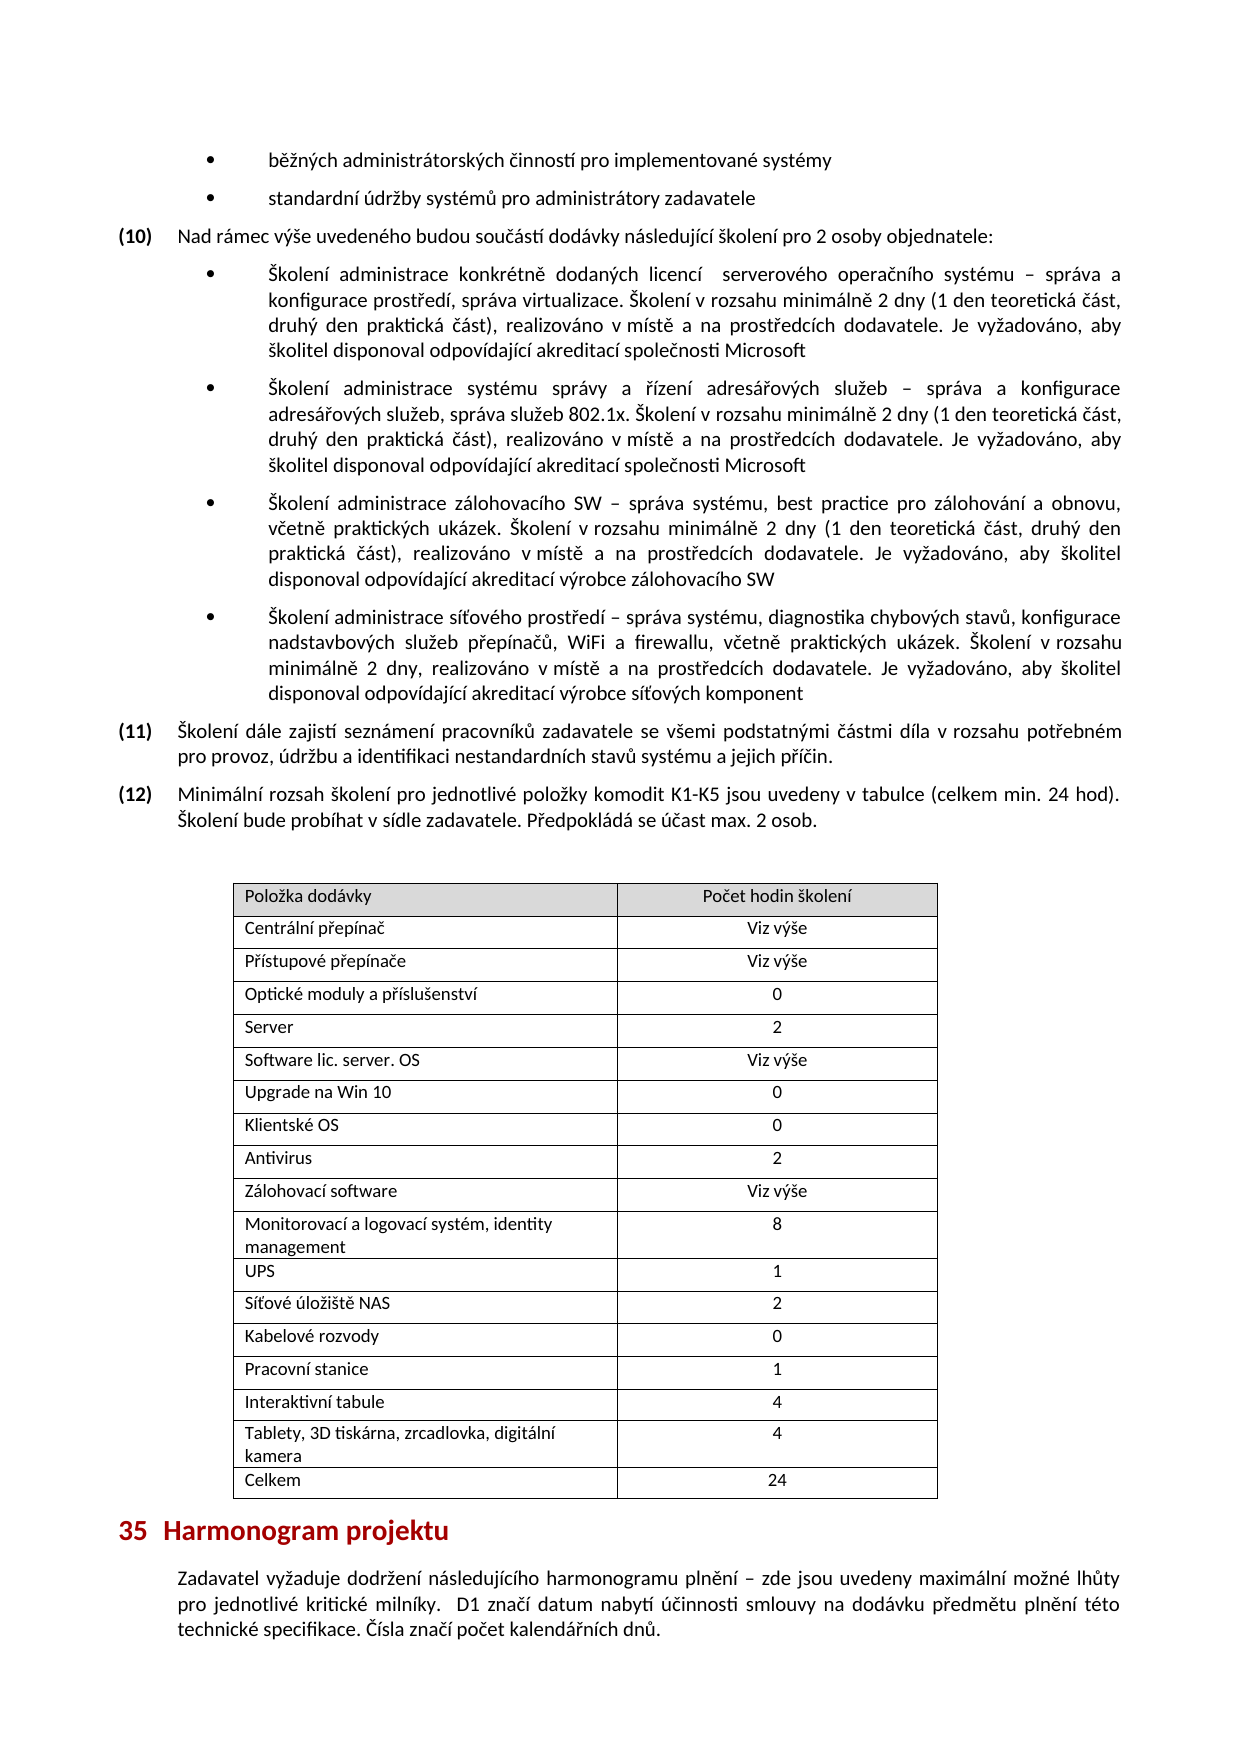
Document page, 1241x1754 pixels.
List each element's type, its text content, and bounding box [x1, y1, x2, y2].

table_cell Pracovní stanice [234, 1357, 617, 1389]
table_cell Software lic. server. OS [234, 1048, 617, 1079]
list Školení dále zajistí seznámení pracovníků zadavatele se všemi podstatnými částmi díla v rozsahu potřebném pro provoz, údržbu a identifikaci nestandardních stavů systému a jejich příčin. [118, 718, 1122, 769]
list Školení administrace systému správy a řízení adresářových služeb – správa a konfigurace adresářových služeb, správa služeb 802.1x. Školení v rozsahu minimálně 2 dny (1 den teoretická část, druhý den praktická část), realizováno v místě a na prostředcích dodavatele. Je vyžadováno, aby školitel disponoval odpovídající akreditací společnosti Microsoft [207, 376, 1122, 477]
list Školení administrace síťového prostředí – správa systému, diagnostika chybových stavů, konfigurace nadstavbových služeb přepínačů, WiFi a firewallu, včetně praktických ukázek. Školení v rozsahu minimálně 2 dny, realizováno v místě a na prostředcích dodavatele. Je vyžadováno, aby školitel disponoval odpovídající akreditací výrobce síťových komponent [207, 604, 1122, 706]
table_cell Monitorovací a logovací systém, identity management [234, 1212, 617, 1258]
table_header Položka dodávky [234, 884, 617, 916]
table_cell 0 [618, 1324, 937, 1356]
list Školení administrace zálohovacího SW – správa systému, best practice pro zálohování a obnovu, včetně praktických ukázek. Školení v rozsahu minimálně 2 dny (1 den teoretická část, druhý den praktická část), realizováno v místě a na prostředcích dodavatele. Je vyžadováno, aby školitel disponoval odpovídající akreditací výrobce zálohovacího SW [207, 490, 1122, 591]
table_cell 24 [618, 1468, 937, 1498]
table_cell 4 [618, 1390, 937, 1420]
table_cell Přístupové přepínače [234, 949, 617, 981]
list Zadavatel vyžaduje dodržení následujícího harmonogramu plnění – zde jsou uvedeny maximální možné lhůty pro jednotlivé kritické milníky. D1 značí datum nabytí účinnosti smlouvy na dodávku předmětu plnění této technické specifikace. Čísla značí počet kalendářních dnů. [177, 1565, 1122, 1642]
table_cell Server [234, 1015, 617, 1047]
table_cell Kabelové rozvody [234, 1324, 617, 1356]
table_cell Upgrade na Win 10 [234, 1081, 617, 1112]
table_cell Viz výše [618, 917, 937, 948]
table_cell 2 [618, 1292, 937, 1323]
table_cell 1 [618, 1259, 937, 1291]
table_cell 0 [618, 1114, 937, 1145]
table_cell Viz výše [618, 1179, 937, 1211]
table_cell 2 [618, 1146, 937, 1178]
table_cell Interaktivní tabule [234, 1390, 617, 1420]
table_cell 1 [618, 1357, 937, 1389]
table_cell Viz výše [618, 1048, 937, 1079]
list Školení administrace konkrétně dodaných licencí serverového operačního systému – správa a konfigurace prostředí, správa virtualizace. Školení v rozsahu minimálně 2 dny (1 den teoretická část, druhý den praktická část), realizováno v místě a na prostředcích dodavatele. Je vyžadováno, aby školitel disponoval odpovídající akreditací společnosti Microsoft [207, 261, 1122, 363]
table_cell Celkem [234, 1468, 617, 1498]
table_cell Centrální přepínač [234, 917, 617, 948]
table_cell 2 [618, 1015, 937, 1047]
list standardní údržby systémů pro administrátory zadavatele [207, 186, 1122, 211]
table_cell Klientské OS [234, 1114, 617, 1145]
table_cell UPS [234, 1259, 617, 1291]
table_cell Viz výše [618, 949, 937, 981]
list Harmonogram projektu [118, 1512, 1122, 1547]
list běžných administrátorských činností pro implementované systémy [207, 148, 1122, 173]
table_header Počet hodin školení [618, 884, 937, 916]
table_cell 4 [618, 1421, 937, 1467]
table_cell Antivirus [234, 1146, 617, 1178]
list Nad rámec výše uvedeného budou součástí dodávky následující školení pro 2 osoby objednatele: [118, 223, 1122, 249]
table_cell 8 [618, 1212, 937, 1258]
table_cell Tablety, 3D tiskárna, zrcadlovka, digitální kamera [234, 1421, 617, 1467]
list Minimální rozsah školení pro jednotlivé položky komodit K1-K5 jsou uvedeny v tabulce (celkem min. 24 hod). Školení bude probíhat v sídle zadavatele. Předpokládá se účast max. 2 osob. [118, 781, 1122, 832]
table_cell 0 [618, 1081, 937, 1112]
table_cell Síťové úložiště NAS [234, 1292, 617, 1323]
table_cell Zálohovací software [234, 1179, 617, 1211]
table_cell 0 [618, 982, 937, 1014]
table_cell Optické moduly a příslušenství [234, 982, 617, 1014]
